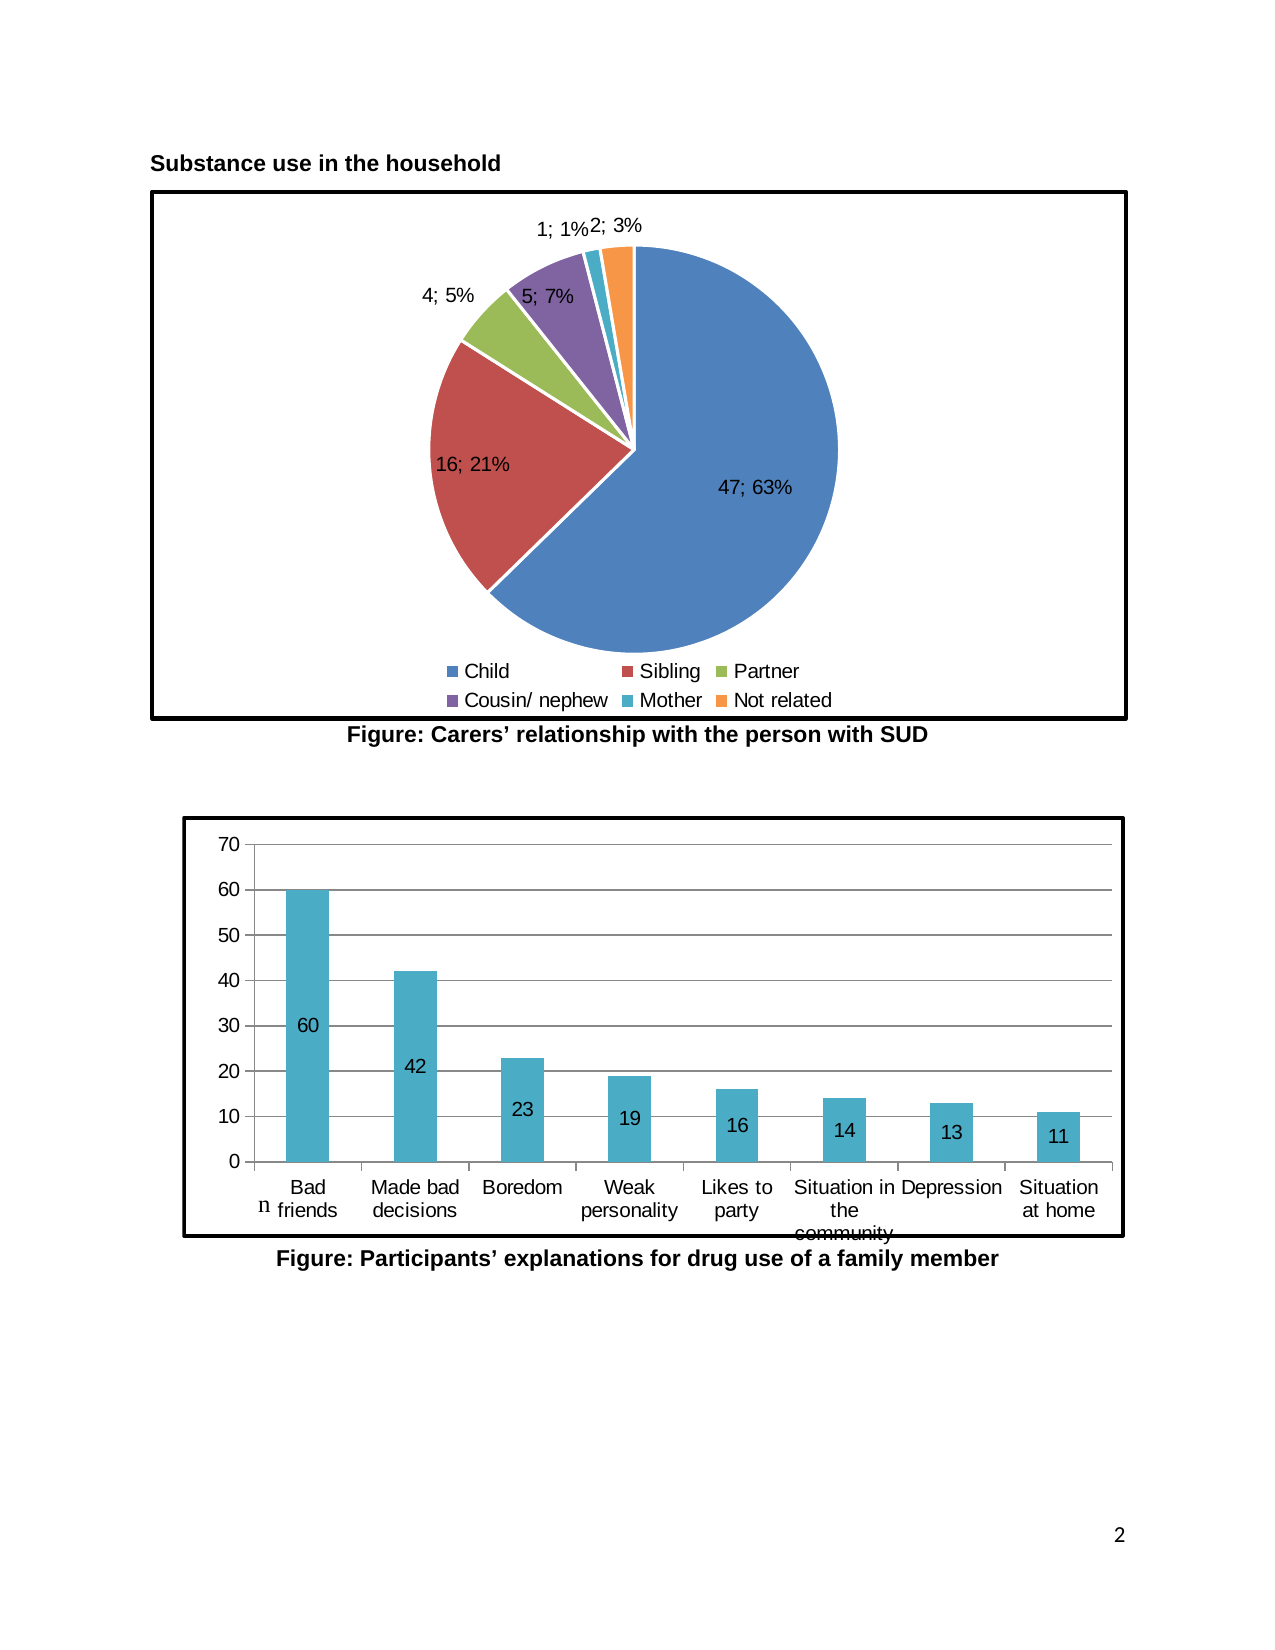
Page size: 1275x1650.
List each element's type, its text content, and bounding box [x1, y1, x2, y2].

text Figure: Participants’ explanations for drug use of a family member [150, 816, 1125, 1271]
subtitle Substance use in the household [150, 150, 1125, 176]
text Figure: Carers’ relationship with the person with SUD [150, 721, 1125, 747]
